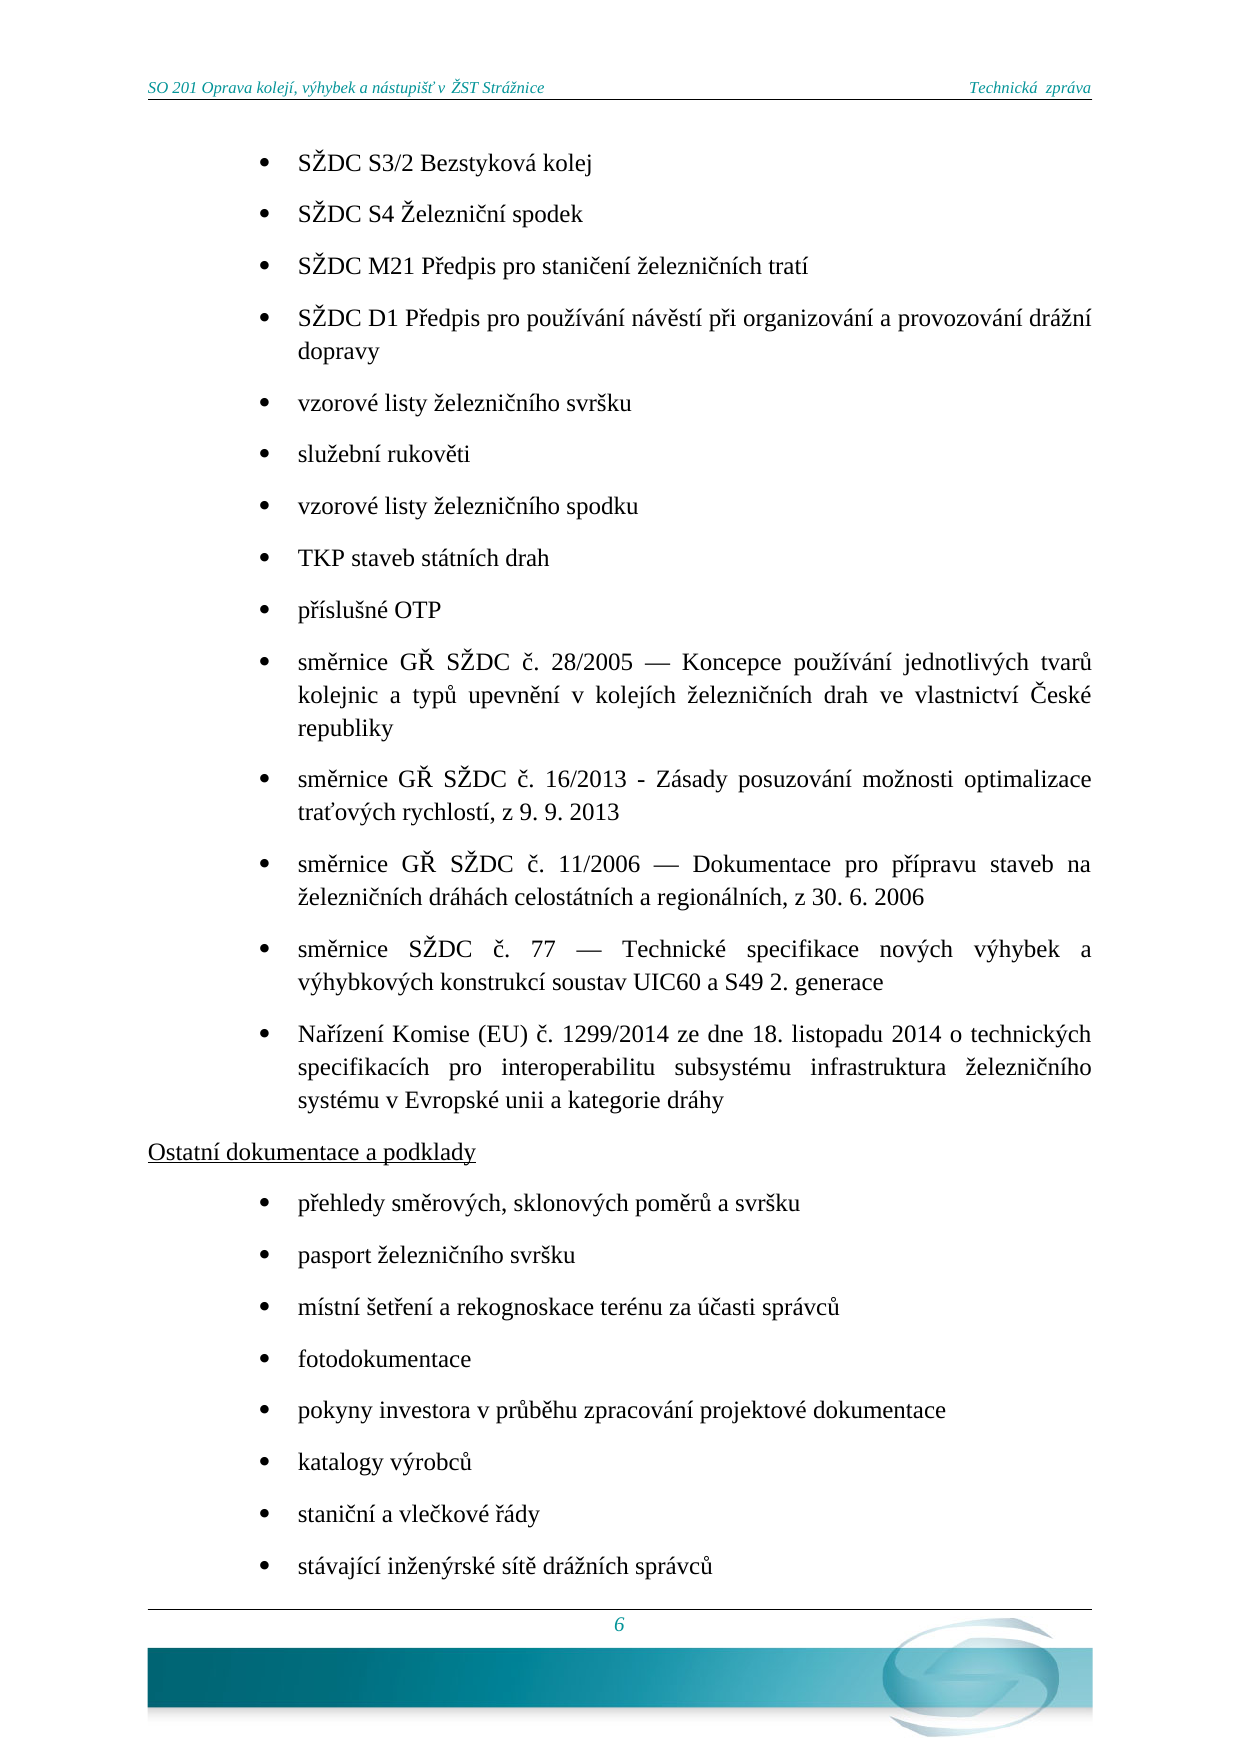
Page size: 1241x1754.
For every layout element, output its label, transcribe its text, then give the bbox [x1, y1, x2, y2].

list SŽDC D1 Předpis pro používání návěstí při organizování a provozování drážní dopravy [260, 303, 1092, 365]
list staniční a vlečkové řády [260, 1499, 1092, 1528]
list pokyny investora v průběhu zpracování projektové dokumentace [260, 1396, 1092, 1424]
list katalogy výrobců [260, 1447, 1092, 1476]
list TKP staveb státních drah [260, 543, 1092, 572]
list SŽDC M21 Předpis pro staničení železničních tratí [260, 251, 1092, 280]
text Ostatní dokumentace a podklady [148, 1137, 1092, 1165]
list pasport železničního svršku [260, 1240, 1092, 1269]
list vzorové listy železničního svršku [260, 388, 1092, 417]
picture [147, 1608, 1093, 1748]
list SŽDC S4 Železniční spodek [260, 199, 1092, 228]
list místní šetření a rekognoskace terénu za účasti správců [260, 1292, 1092, 1321]
list Nařízení Komise (EU) č. 1299/2014 ze dne 18. listopadu 2014 o technických specifikacích pro interoperabilitu subsystému infrastruktura železničního systému v Evropské unii a kategorie dráhy [260, 1019, 1092, 1114]
list příslušné OTP [260, 595, 1092, 624]
list vzorové listy železničního spodku [260, 491, 1092, 520]
list stávající inženýrské sítě drážních správců [260, 1551, 1092, 1579]
list SŽDC S3/2 Bezstyková kolej [260, 148, 1092, 176]
list směrnice GŘ SŽDC č. 16/2013 - Zásady posuzování možnosti optimalizace traťových rychlostí, z 9. 9. 2013 [260, 764, 1092, 826]
list směrnice GŘ SŽDC č. 11/2006 — Dokumentace pro přípravu staveb na železničních dráhách celostátních a regionálních, z 30. 6. 2006 [260, 849, 1092, 911]
list směrnice GŘ SŽDC č. 28/2005 — Koncepce používání jednotlivých tvarů kolejnic a typů upevnění v kolejích železničních drah ve vlastnictví České republiky [260, 647, 1092, 741]
list přehledy směrových, sklonových poměrů a svršku [260, 1188, 1092, 1217]
list směrnice SŽDC č. 77 — Technické specifikace nových výhybek a výhybkových konstrukcí soustav UIC60 a S49 2. generace [260, 934, 1092, 996]
list služební rukověti [260, 439, 1092, 468]
list fotodokumentace [260, 1344, 1092, 1372]
